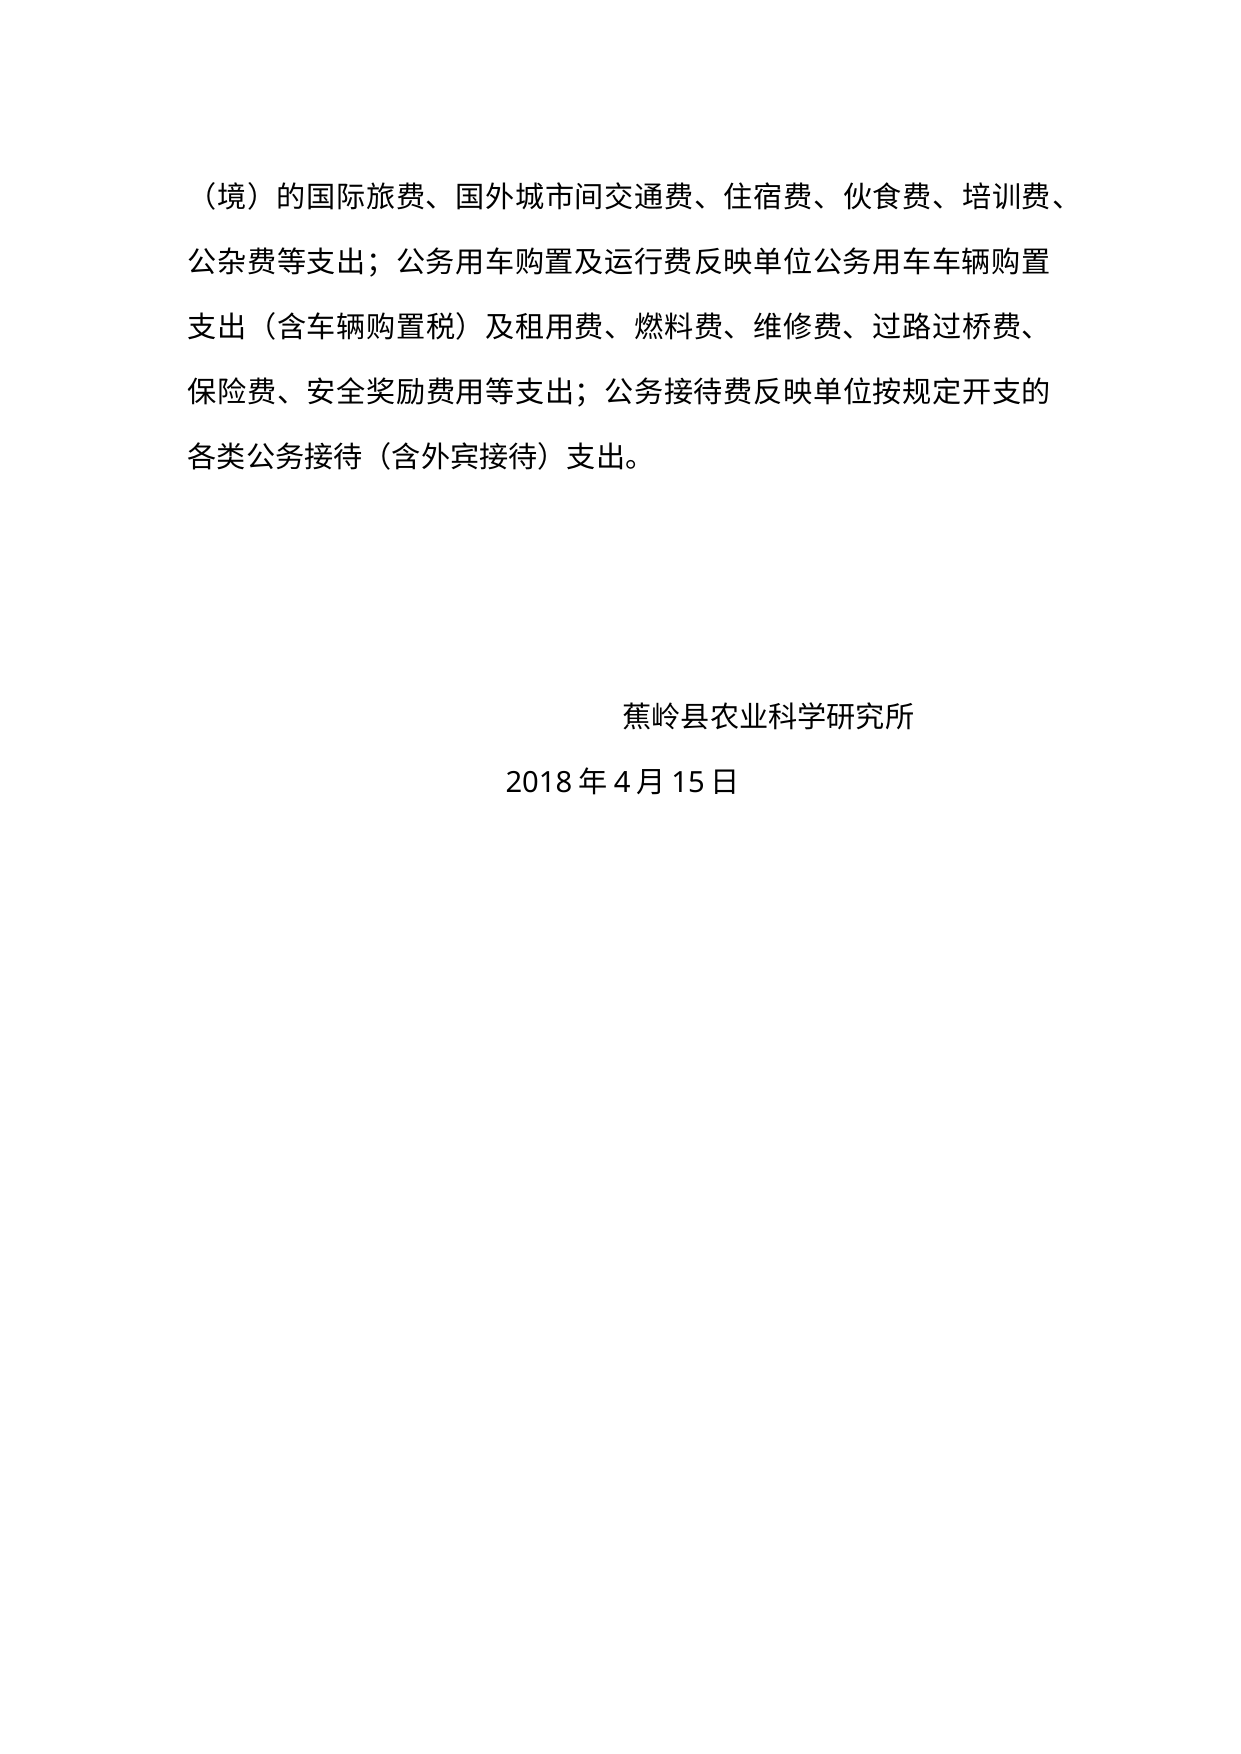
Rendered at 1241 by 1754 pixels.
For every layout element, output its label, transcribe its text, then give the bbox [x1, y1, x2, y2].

text 2018年4月15日 [187, 747, 1053, 812]
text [187, 162, 1053, 487]
text 蕉岭县农业科学研究所 [187, 682, 1053, 747]
